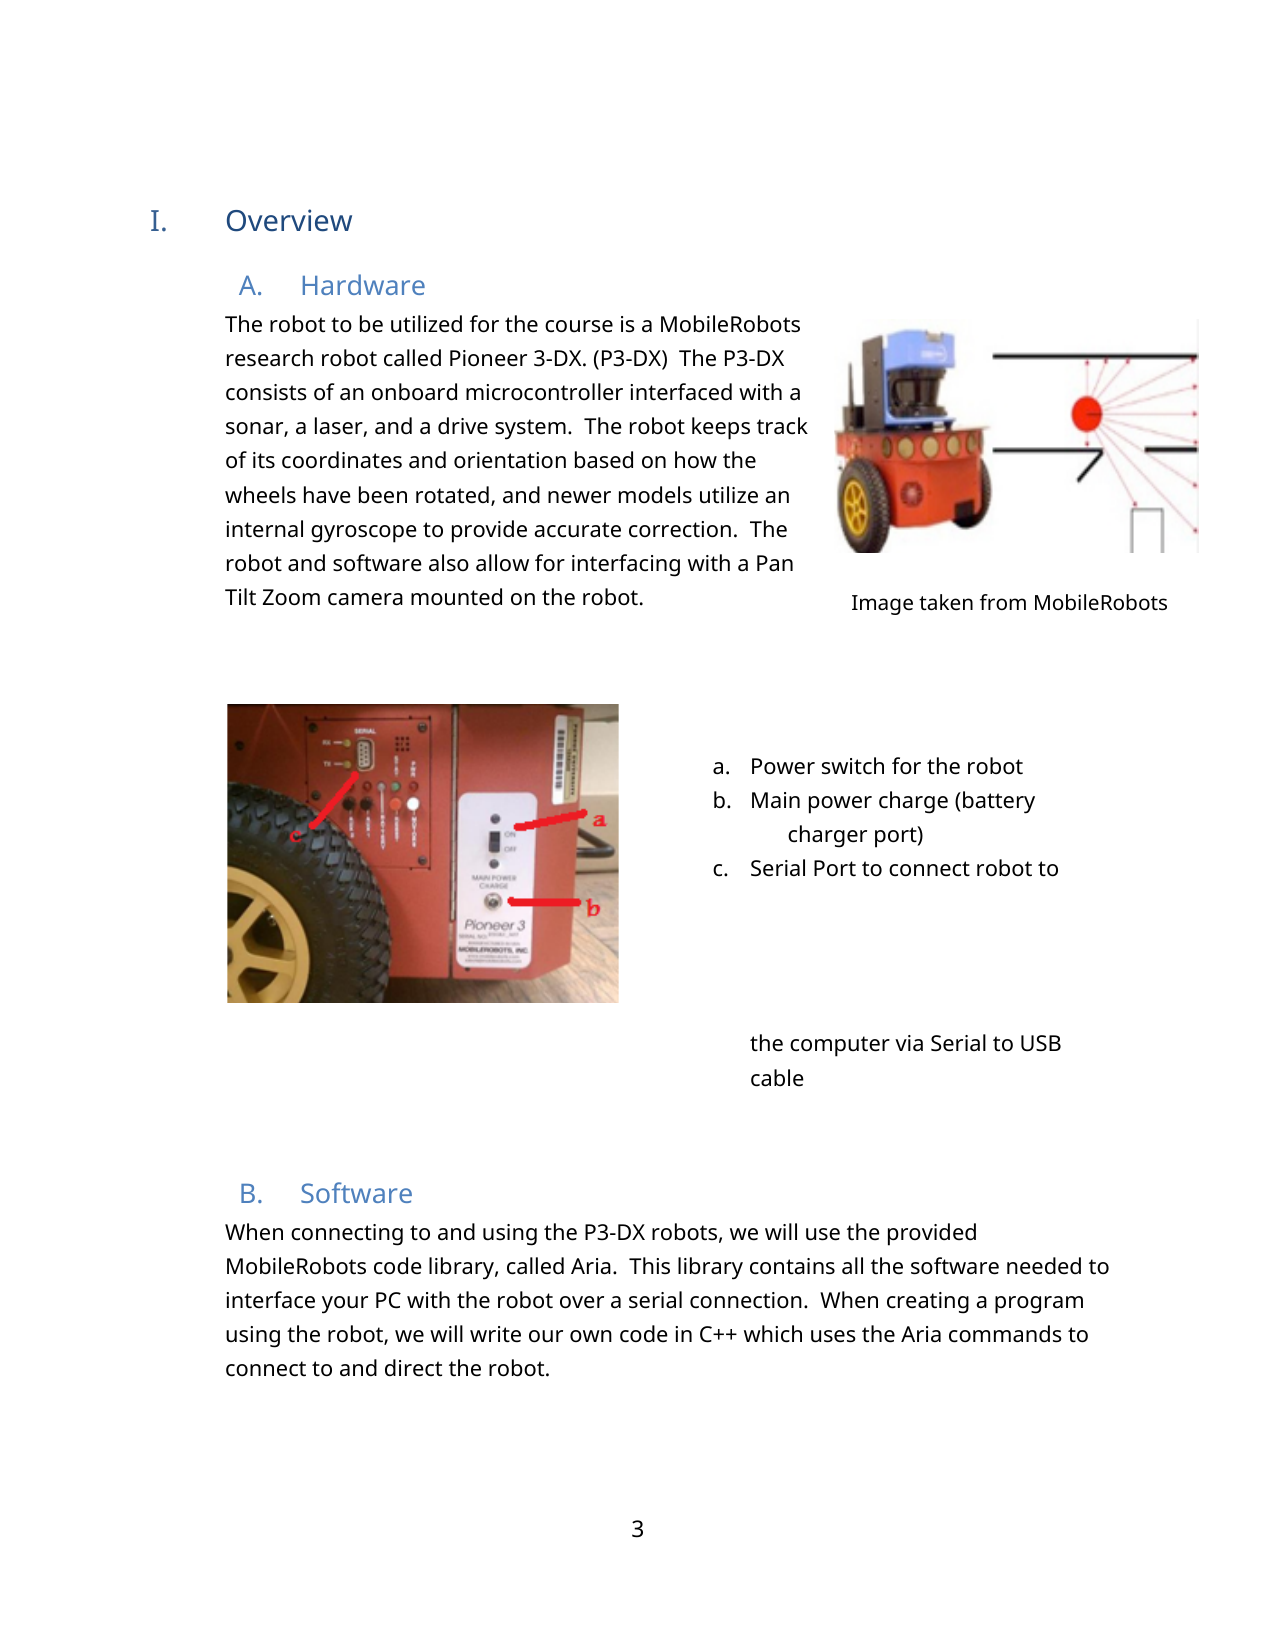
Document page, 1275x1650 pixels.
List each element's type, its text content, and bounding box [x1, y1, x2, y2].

text When connecting to and using the P3-DX robots, we will use the provided MobileRobots code library, called Aria. This library contains all the software needed to interface your PC with the robot over a serial connection. When creating a program using the robot, we will write our own code in C++ which uses the Aria commands to connect to and direct the robot. [225, 1217, 1125, 1383]
picture [834, 319, 1199, 553]
list cable [600, 1063, 1125, 1092]
list the computer via Serial to USB [600, 887, 1125, 1058]
subtitle Software [239, 1174, 1125, 1211]
list charger port) [750, 819, 1125, 849]
subtitle Overview [150, 200, 1125, 240]
subtitle Hardware [239, 266, 1125, 303]
list Serial Port to connect robot to [619, 853, 1125, 883]
list Power switch for the robot [619, 751, 1125, 781]
text The robot to be utilized for the course is a MobileRobots research robot called Pioneer 3-DX. (P3-DX) The P3-DX consists of an onboard microcontroller interfaced with a sonar, a laser, and a drive system. The robot keeps track of its coordinates and orientation based on how the wheels have been rotated, and newer models utilize an internal gyroscope to provide accurate correction. The robot and software also allow for interfacing with a Pan Tilt Zoom camera mounted on the robot. [225, 309, 1125, 612]
list Main power charge (battery [619, 785, 1125, 815]
picture [226, 704, 619, 1002]
